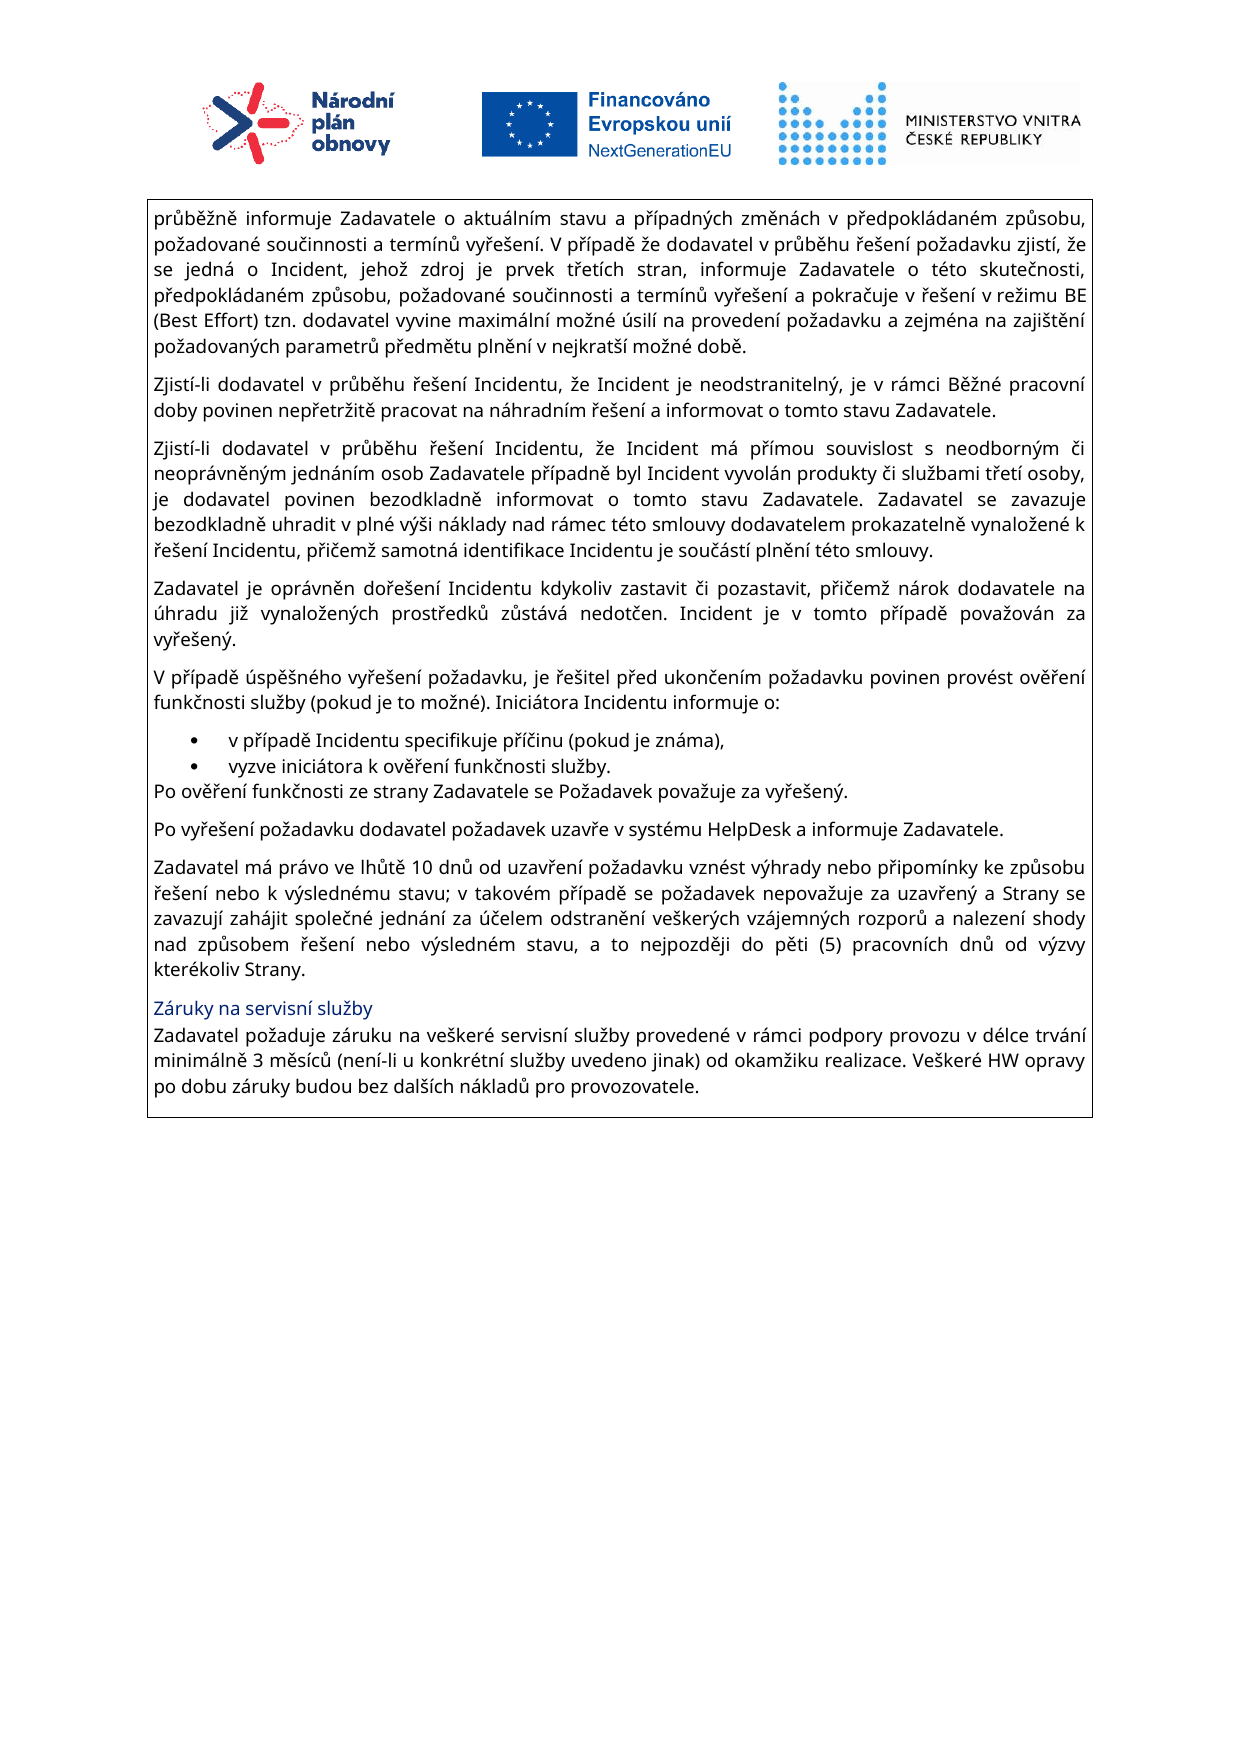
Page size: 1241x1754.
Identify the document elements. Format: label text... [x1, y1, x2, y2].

picture [190, 73, 412, 174]
picture [778, 82, 1081, 165]
picture [473, 86, 748, 161]
